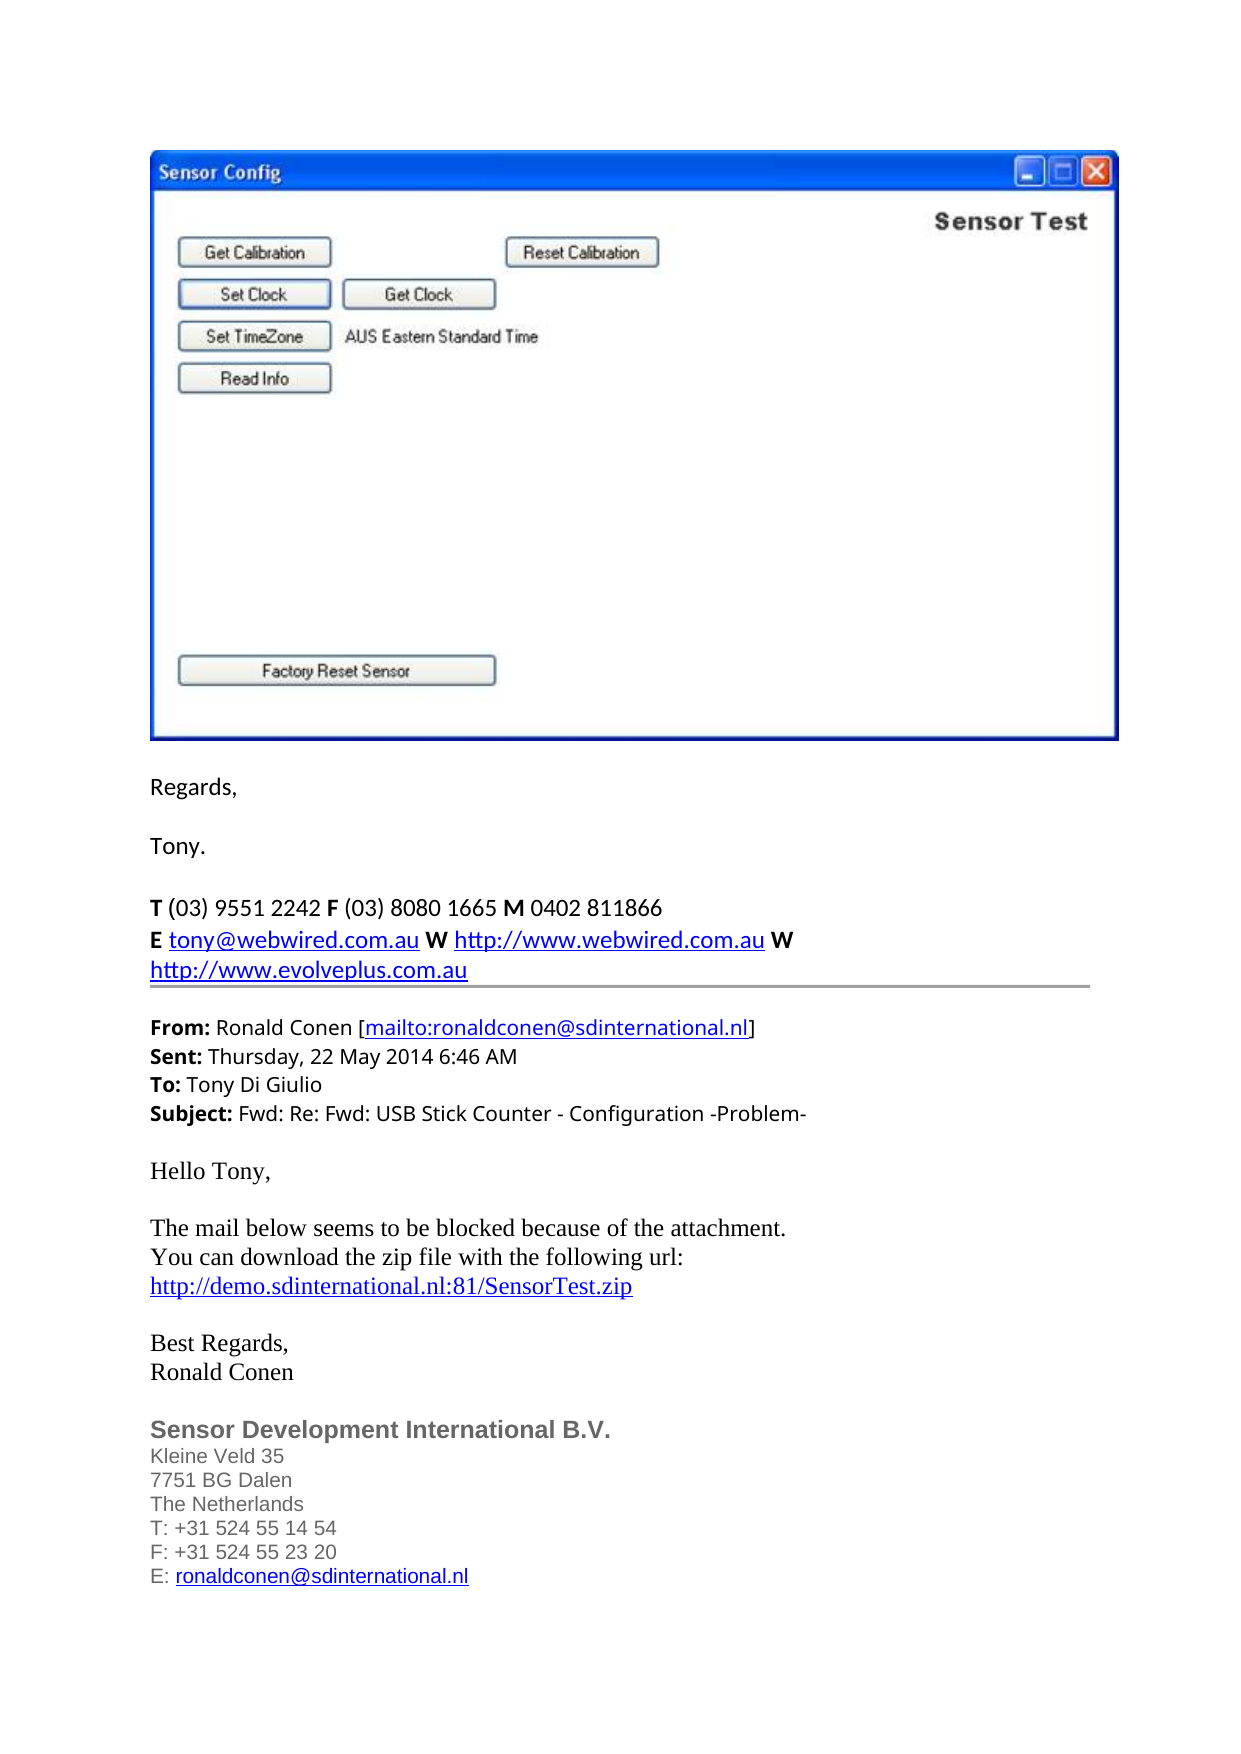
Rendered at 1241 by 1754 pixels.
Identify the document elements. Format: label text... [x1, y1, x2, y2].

picture [150, 150, 1119, 741]
text From: Ronald Conen [mailto:ronaldconen@sdinternational.nl] Sent: Thursday, 22 May 2014 6:46 AM To: Tony Di Giulio Subject: Fwd: Re: Fwd: USB Stick Counter - Configuration -Problem- [150, 1013, 1090, 1127]
text T (03) 9551 2242 F (03) 8080 1665 M 0402 811866 E tony@webwired.com.au W http://www.webwired.com.au W http://www.evolveplus.com.au [150, 890, 1090, 984]
text Hello Tony, The mail below seems to be blocked because of the attachment. You can download the zip file with the following url: http://demo.sdinternational.nl:81/SensorTest.zip Best Regards, Ronald Conen [150, 1156, 1090, 1386]
text Tony. [150, 830, 1090, 861]
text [150, 1415, 1090, 1588]
text Regards, [150, 771, 1090, 802]
